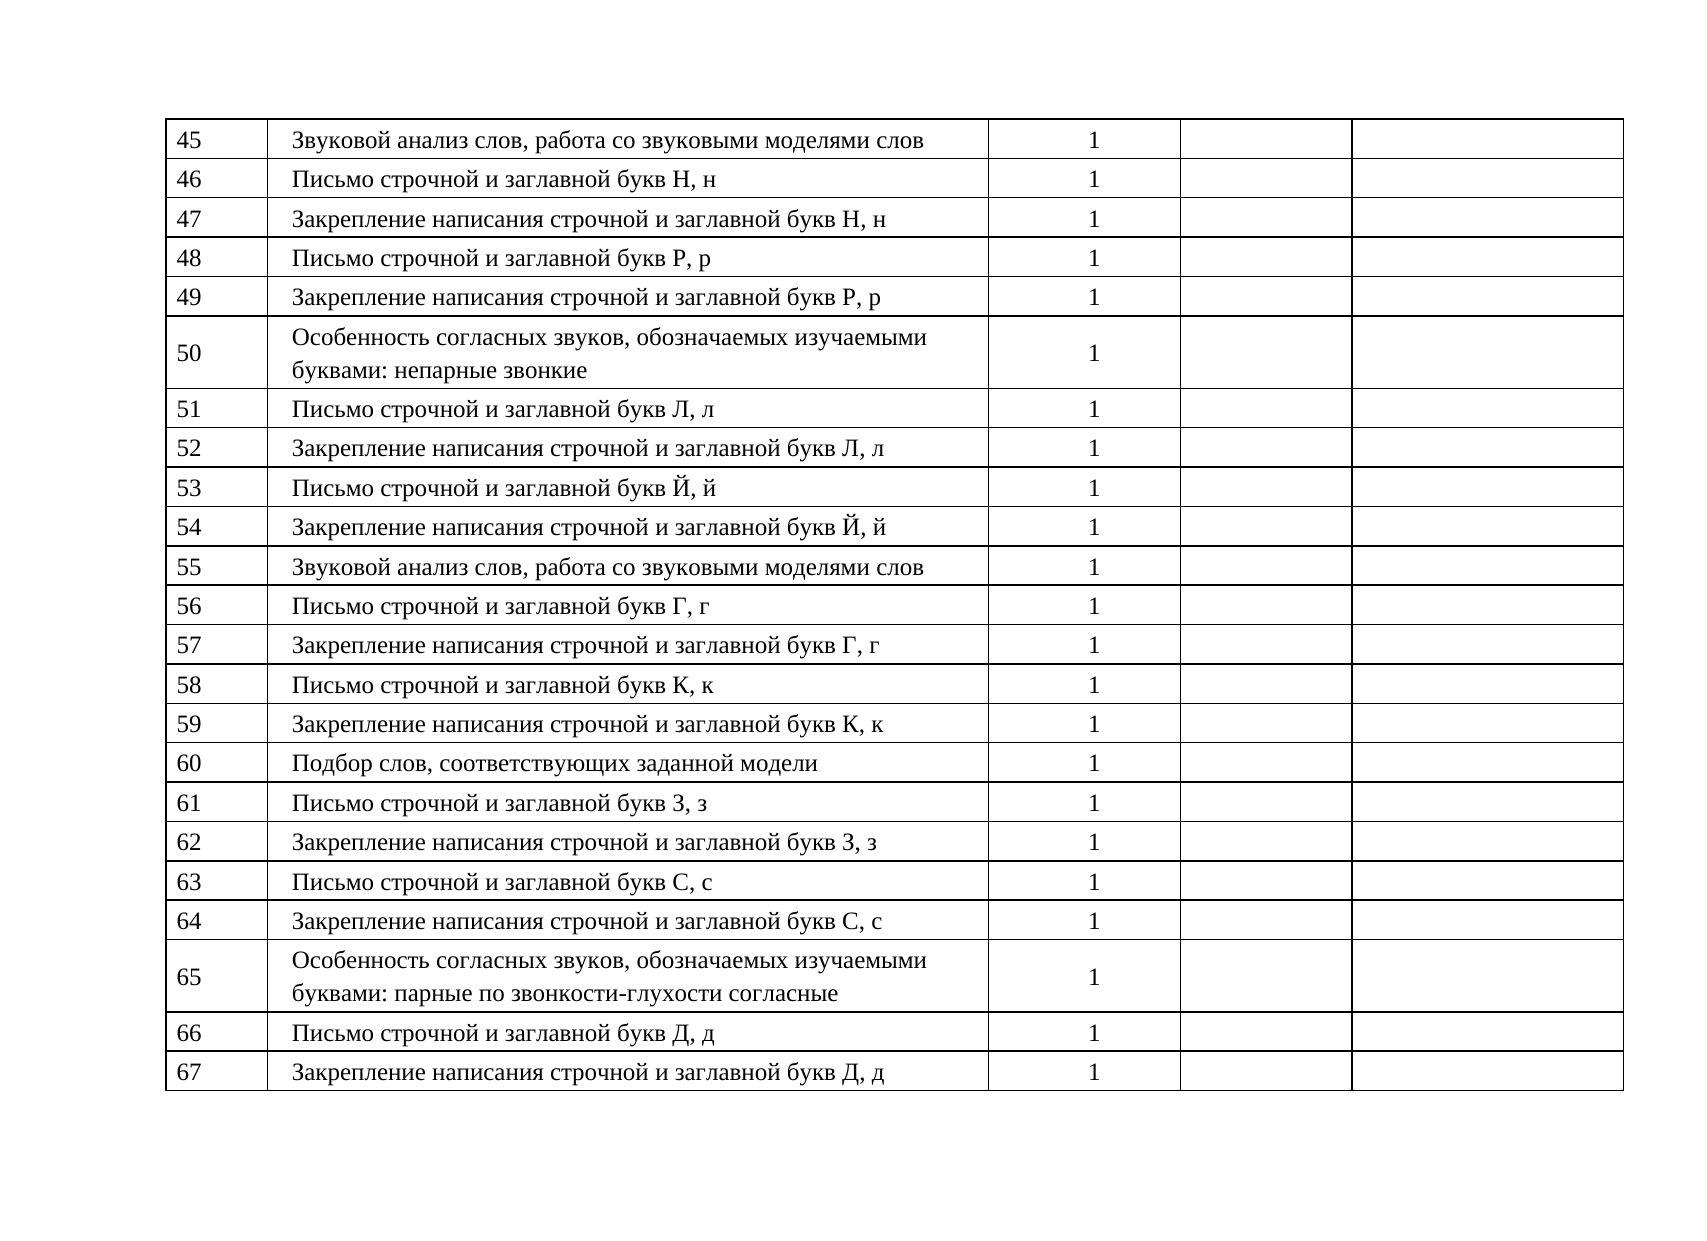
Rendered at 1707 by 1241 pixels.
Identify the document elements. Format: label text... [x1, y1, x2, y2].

table_cell [1353, 1052, 1623, 1090]
table_cell 1 [989, 625, 1180, 663]
table_cell 48 [167, 238, 267, 276]
table_cell 1 [989, 159, 1180, 197]
table_cell Письмо строчной и заглавной букв Р, р [268, 238, 988, 276]
table_cell 54 [167, 507, 267, 545]
table_cell 62 [167, 822, 267, 860]
table_cell Закрепление написания строчной и заглавной букв К, к [268, 704, 988, 742]
table_cell 1 [989, 901, 1180, 939]
table_cell Звуковой анализ слов, работа со звуковыми моделями слов [268, 120, 988, 157]
table_cell Закрепление написания строчной и заглавной букв Л, л [268, 428, 988, 466]
table_cell 1 [989, 665, 1180, 702]
table_cell [1181, 665, 1351, 702]
table_cell 64 [167, 901, 267, 939]
table_cell 66 [167, 1013, 267, 1050]
table_cell Закрепление написания строчной и заглавной букв Г, г [268, 625, 988, 663]
table_cell 1 [989, 783, 1180, 821]
table_cell 1 [989, 507, 1180, 545]
table_cell [1353, 507, 1623, 545]
table_cell 1 [989, 940, 1180, 1011]
table_cell [1181, 159, 1351, 197]
table_cell 1 [989, 198, 1180, 236]
table_cell 55 [167, 547, 267, 584]
table_cell [1353, 389, 1623, 427]
table_cell 50 [167, 317, 267, 387]
table_cell [1181, 428, 1351, 466]
table_cell [1181, 625, 1351, 663]
table_cell Письмо строчной и заглавной букв Н, н [268, 159, 988, 197]
table_cell 46 [167, 159, 267, 197]
table_cell [1181, 743, 1351, 781]
table_cell [1181, 317, 1351, 387]
table_cell Закрепление написания строчной и заглавной букв Й, й [268, 507, 988, 545]
table_cell [1353, 822, 1623, 860]
table_cell [1353, 743, 1623, 781]
table_cell Закрепление написания строчной и заглавной букв Р, р [268, 277, 988, 315]
table_cell Письмо строчной и заглавной букв К, к [268, 665, 988, 702]
table_cell Звуковой анализ слов, работа со звуковыми моделями слов [268, 547, 988, 584]
table_cell Закрепление написания строчной и заглавной букв Д, д [268, 1052, 988, 1090]
table_cell [1353, 665, 1623, 702]
table_cell 1 [989, 238, 1180, 276]
table_cell Закрепление написания строчной и заглавной букв С, с [268, 901, 988, 939]
table_cell [1181, 822, 1351, 860]
table_cell Письмо строчной и заглавной букв Й, й [268, 468, 988, 506]
table_cell 1 [989, 547, 1180, 584]
table_cell [1181, 704, 1351, 742]
table_cell [1181, 389, 1351, 427]
table_cell [1181, 238, 1351, 276]
table_cell [1353, 317, 1623, 387]
table_cell 63 [167, 862, 267, 899]
table_cell [1353, 901, 1623, 939]
table_cell Письмо строчной и заглавной букв Д, д [268, 1013, 988, 1050]
table_cell Подбор слов, соответствующих заданной модели [268, 743, 988, 781]
table_cell [1181, 940, 1351, 1011]
table_cell [1353, 468, 1623, 506]
table_cell 60 [167, 743, 267, 781]
table_cell [1181, 901, 1351, 939]
table_cell [1181, 783, 1351, 821]
table_cell Письмо строчной и заглавной букв Л, л [268, 389, 988, 427]
table_cell [1353, 428, 1623, 466]
table_cell 53 [167, 468, 267, 506]
table_cell 1 [989, 1052, 1180, 1090]
table_cell Закрепление написания строчной и заглавной букв Н, н [268, 198, 988, 236]
table_cell [1353, 940, 1623, 1011]
table_cell [1353, 783, 1623, 821]
table_cell [1181, 1052, 1351, 1090]
table_cell [1181, 547, 1351, 584]
table_cell 1 [989, 586, 1180, 624]
table_cell Письмо строчной и заглавной букв С, с [268, 862, 988, 899]
table_cell 1 [989, 862, 1180, 899]
table_cell [1353, 625, 1623, 663]
table_cell 57 [167, 625, 267, 663]
table_cell 1 [989, 468, 1180, 506]
table_cell 67 [167, 1052, 267, 1090]
table_cell 65 [167, 940, 267, 1011]
table_cell 1 [989, 743, 1180, 781]
table_cell 52 [167, 428, 267, 466]
table_cell [1181, 586, 1351, 624]
table_cell [1353, 198, 1623, 236]
table_cell [1353, 547, 1623, 584]
table_cell 1 [989, 822, 1180, 860]
table_cell Особенность согласных звуков, обозначаемых изучаемыми буквами: непарные звонкие [268, 317, 988, 387]
table_cell 1 [989, 389, 1180, 427]
table_cell 49 [167, 277, 267, 315]
table_cell 1 [989, 1013, 1180, 1050]
table_cell [1353, 159, 1623, 197]
table_cell 58 [167, 665, 267, 702]
table_cell 1 [989, 428, 1180, 466]
table_cell [1353, 586, 1623, 624]
table_cell [1353, 1013, 1623, 1050]
table_cell [1181, 862, 1351, 899]
table_cell [1181, 1013, 1351, 1050]
table_cell 59 [167, 704, 267, 742]
table_cell 47 [167, 198, 267, 236]
table_cell [1181, 507, 1351, 545]
table_cell 1 [989, 317, 1180, 387]
table_cell 1 [989, 120, 1180, 157]
table_cell [1353, 704, 1623, 742]
table_cell Письмо строчной и заглавной букв Г, г [268, 586, 988, 624]
table_cell 1 [989, 704, 1180, 742]
table_cell Письмо строчной и заглавной букв З, з [268, 783, 988, 821]
table_cell 1 [989, 277, 1180, 315]
table_cell [1181, 468, 1351, 506]
table_cell [1181, 198, 1351, 236]
table_cell 56 [167, 586, 267, 624]
table_cell Закрепление написания строчной и заглавной букв З, з [268, 822, 988, 860]
table_cell [1353, 862, 1623, 899]
table_cell [1353, 238, 1623, 276]
table_cell [1353, 277, 1623, 315]
table_cell [1181, 120, 1351, 157]
table_cell [1353, 120, 1623, 157]
table_cell [1181, 277, 1351, 315]
table_cell 45 [167, 120, 267, 157]
table_cell 61 [167, 783, 267, 821]
table_cell Особенность согласных звуков, обозначаемых изучаемыми буквами: парные по звонкости-глухости согласные [268, 940, 988, 1011]
table_cell 51 [167, 389, 267, 427]
